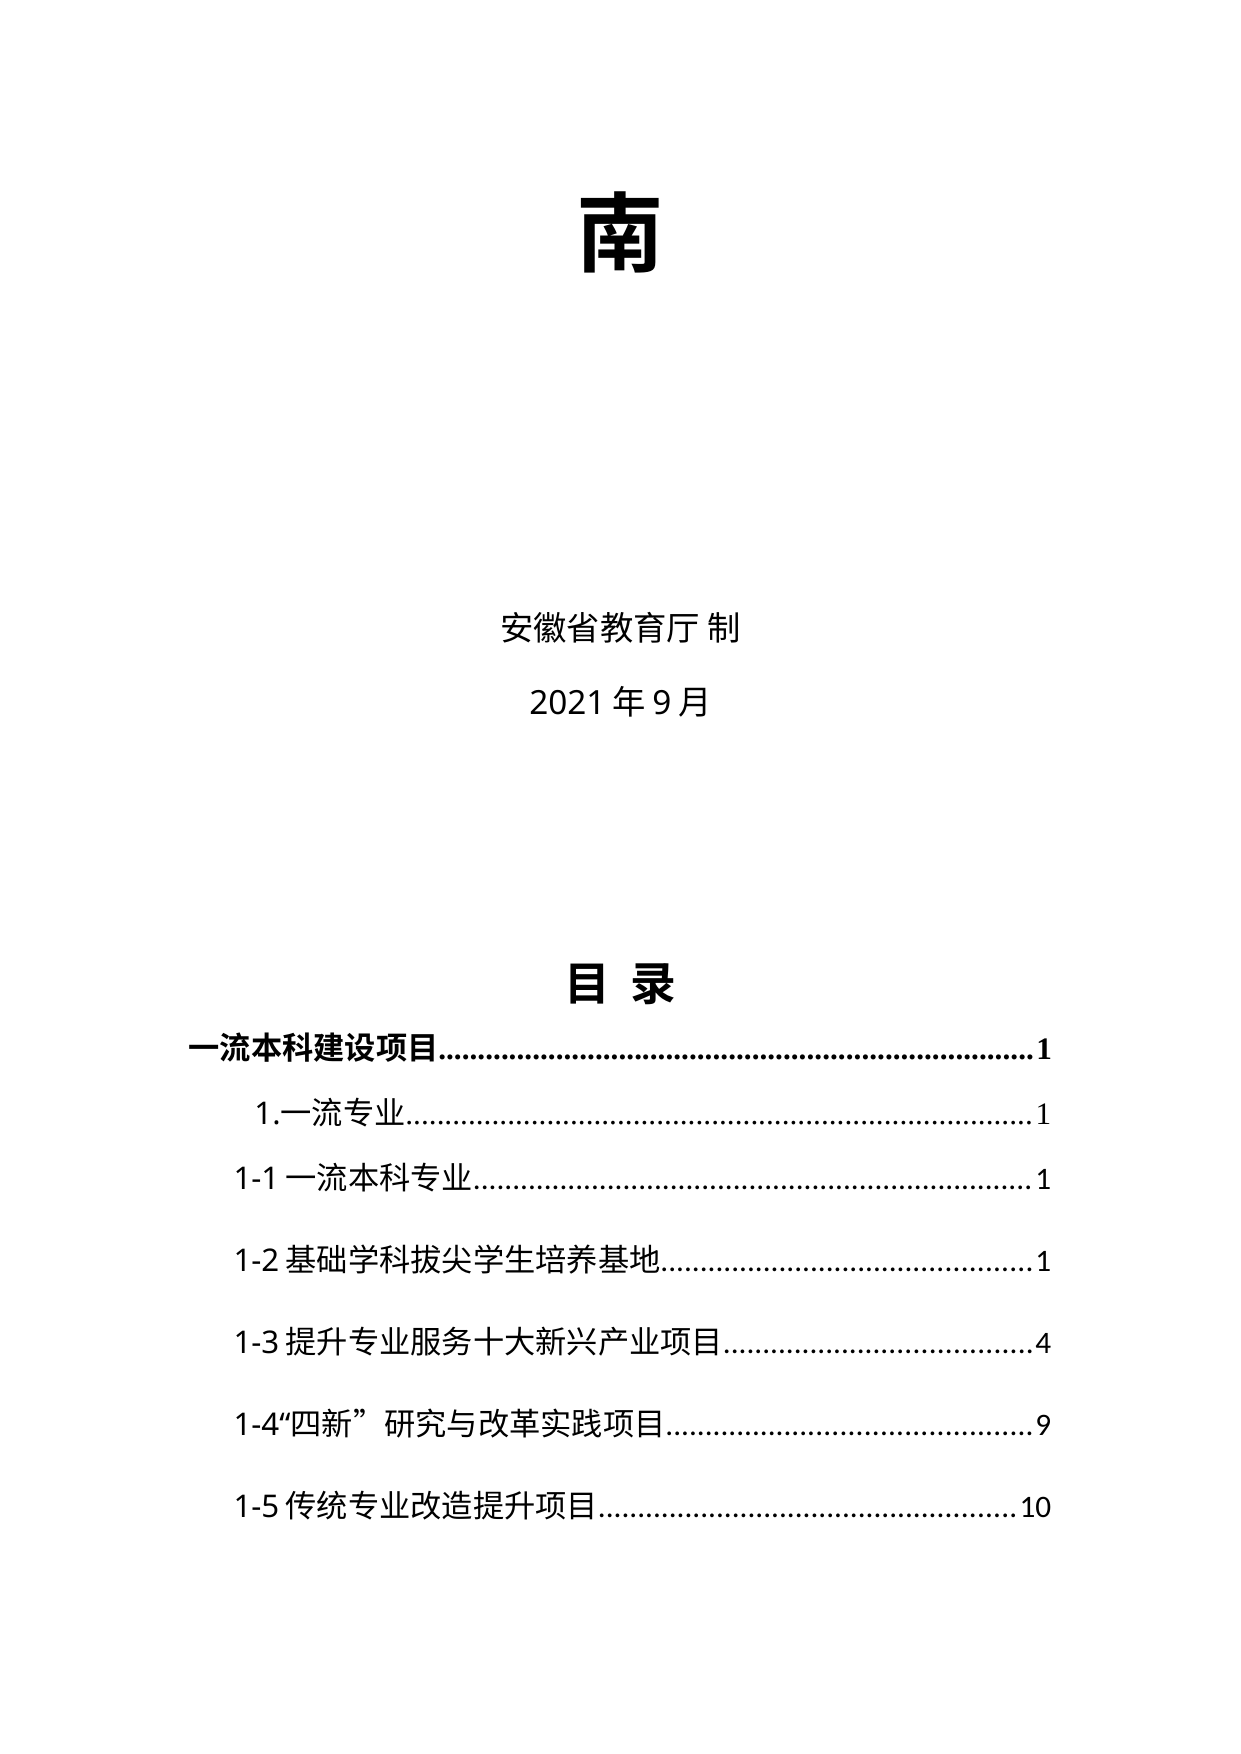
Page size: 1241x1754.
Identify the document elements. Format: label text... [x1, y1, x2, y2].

text 南 [187, 162, 1053, 292]
text 1-2基础学科拔尖学生培养基地 1 [233, 1225, 1053, 1290]
text 一流本科建设项目 1 [187, 1013, 1053, 1078]
text 1-3提升专业服务十大新兴产业项目 4 [233, 1307, 1053, 1372]
text 2021年9月 [187, 668, 1053, 733]
text 1-1一流本科专业 1 [233, 1143, 1053, 1208]
text 目 录 [187, 947, 1053, 1013]
text 1-4“四新”研究与改革实践项目 9 [233, 1390, 1053, 1455]
text 1.一流专业 1 [254, 1078, 1053, 1143]
text 安徽省教育厅 制 [187, 593, 1053, 658]
text 1-5传统专业改造提升项目 10 [233, 1472, 1053, 1537]
